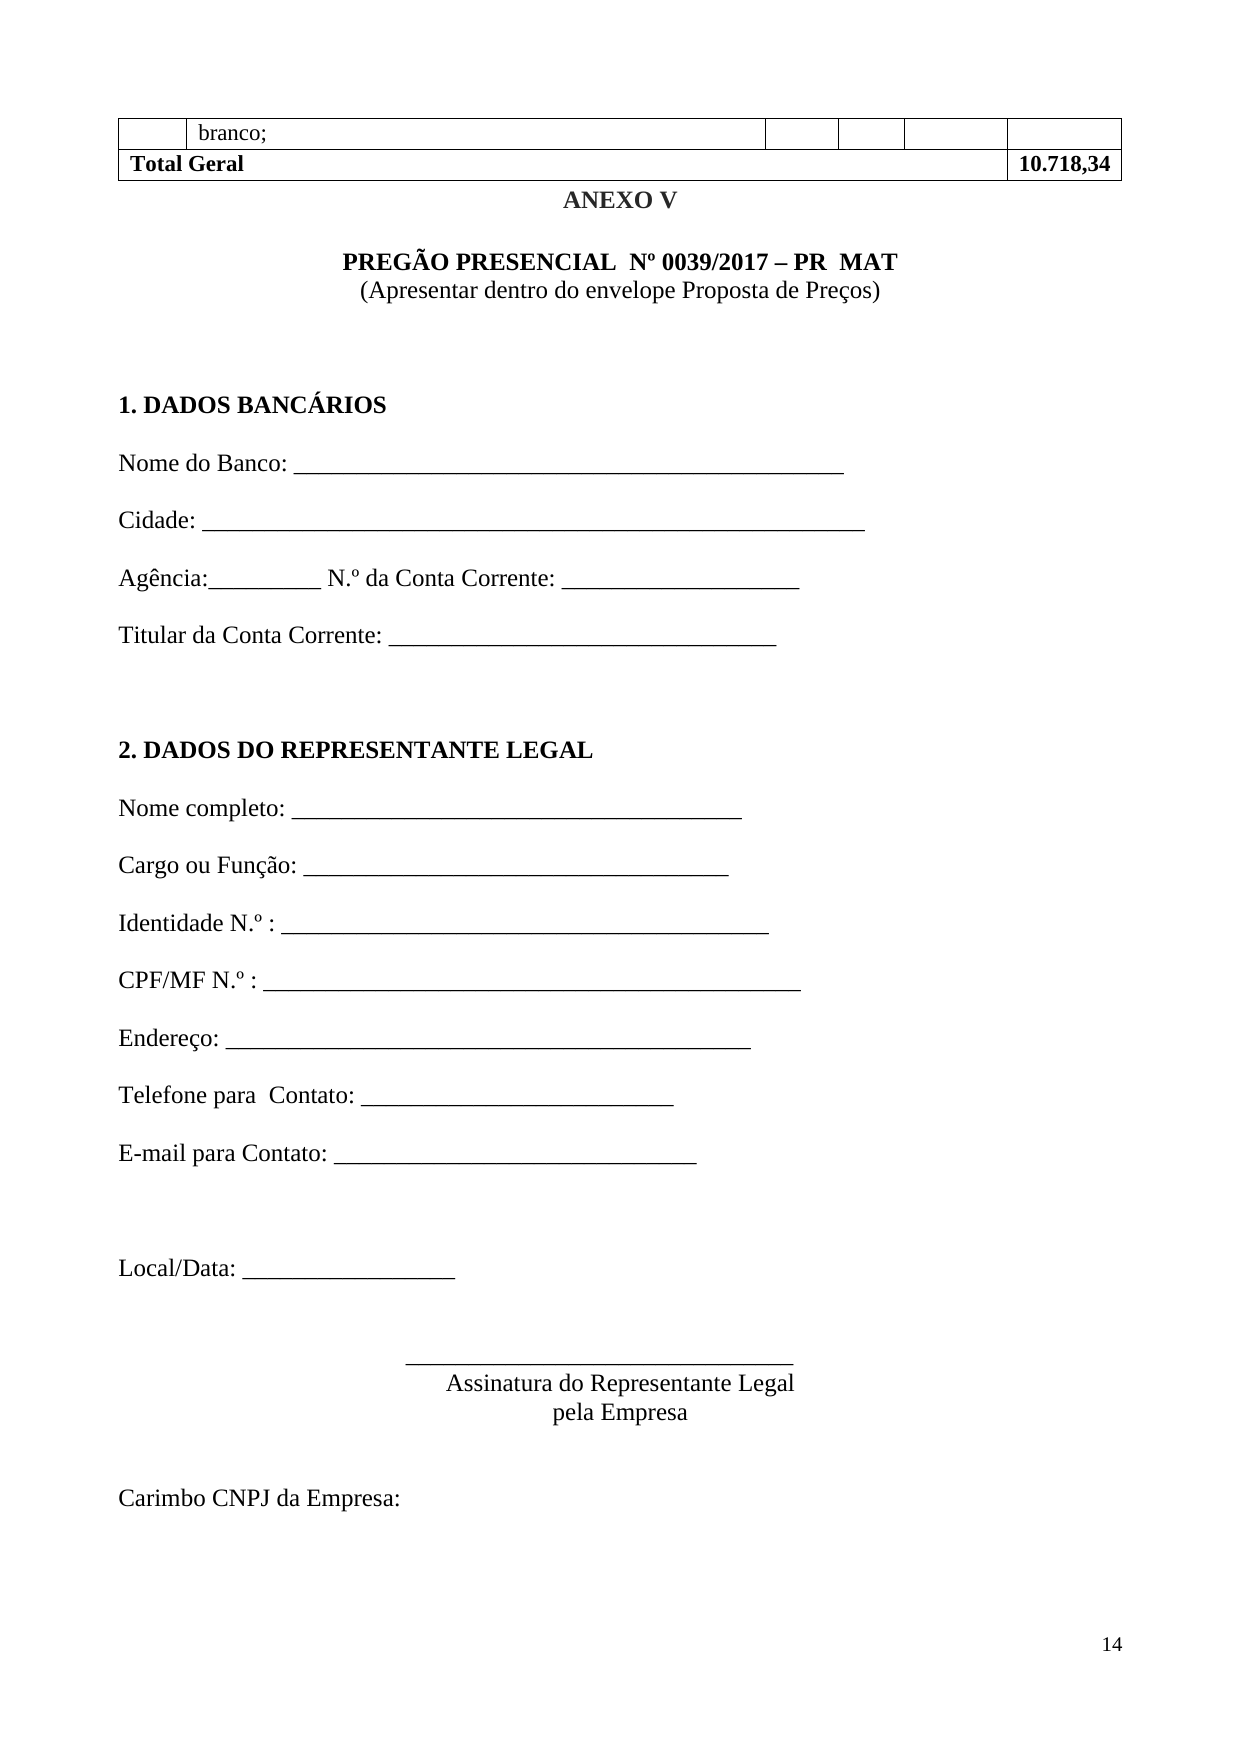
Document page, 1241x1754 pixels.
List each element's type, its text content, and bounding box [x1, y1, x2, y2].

table_cell 500 [839, 119, 904, 149]
text (Apresentar dentro do envelope Proposta de Preços) [118, 276, 1122, 304]
text Nome completo: ____________________________________ [118, 793, 1122, 822]
text Assinatura do Representante Legal [118, 1368, 1122, 1397]
text _______________________________ [118, 1339, 1122, 1368]
text Identidade N.º : _______________________________________ [118, 908, 1122, 937]
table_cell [187, 119, 765, 149]
text Telefone para Contato: _________________________ [118, 1081, 1122, 1109]
text Local/Data: _________________ [118, 1253, 1122, 1282]
table_cell 9,56 [905, 119, 1007, 149]
table_cell 10.718,34 [1008, 150, 1121, 180]
subtitle ANEXO V [118, 185, 1122, 214]
text 1. DADOS BANCÁRIOS [118, 391, 1122, 419]
table_cell 5 [119, 119, 186, 149]
subtitle PREGÃO PRESENCIAL Nº 0039/2017 – PR MAT [118, 247, 1122, 276]
table_cell 4.783,34 [1008, 119, 1121, 149]
table_cell Un [766, 119, 838, 149]
text Titular da Conta Corrente: _______________________________ [118, 621, 1122, 649]
text 2. DADOS DO REPRESENTANTE LEGAL [118, 736, 1122, 764]
text Nome do Banco: ____________________________________________ [118, 448, 1122, 477]
text pela Empresa [118, 1397, 1122, 1426]
text Carimbo CNPJ da Empresa: [118, 1483, 1122, 1512]
text Endereço: __________________________________________ [118, 1023, 1122, 1052]
text Agência:_________ N.º da Conta Corrente: ___________________ [118, 563, 1122, 592]
text CPF/MF N.º : ___________________________________________ [118, 966, 1122, 994]
text E-mail para Contato: _____________________________ [118, 1138, 1122, 1167]
text Cargo ou Função: __________________________________ [118, 851, 1122, 879]
table_cell Total Geral [119, 150, 1007, 180]
text Cidade: _____________________________________________________ [118, 506, 1122, 534]
